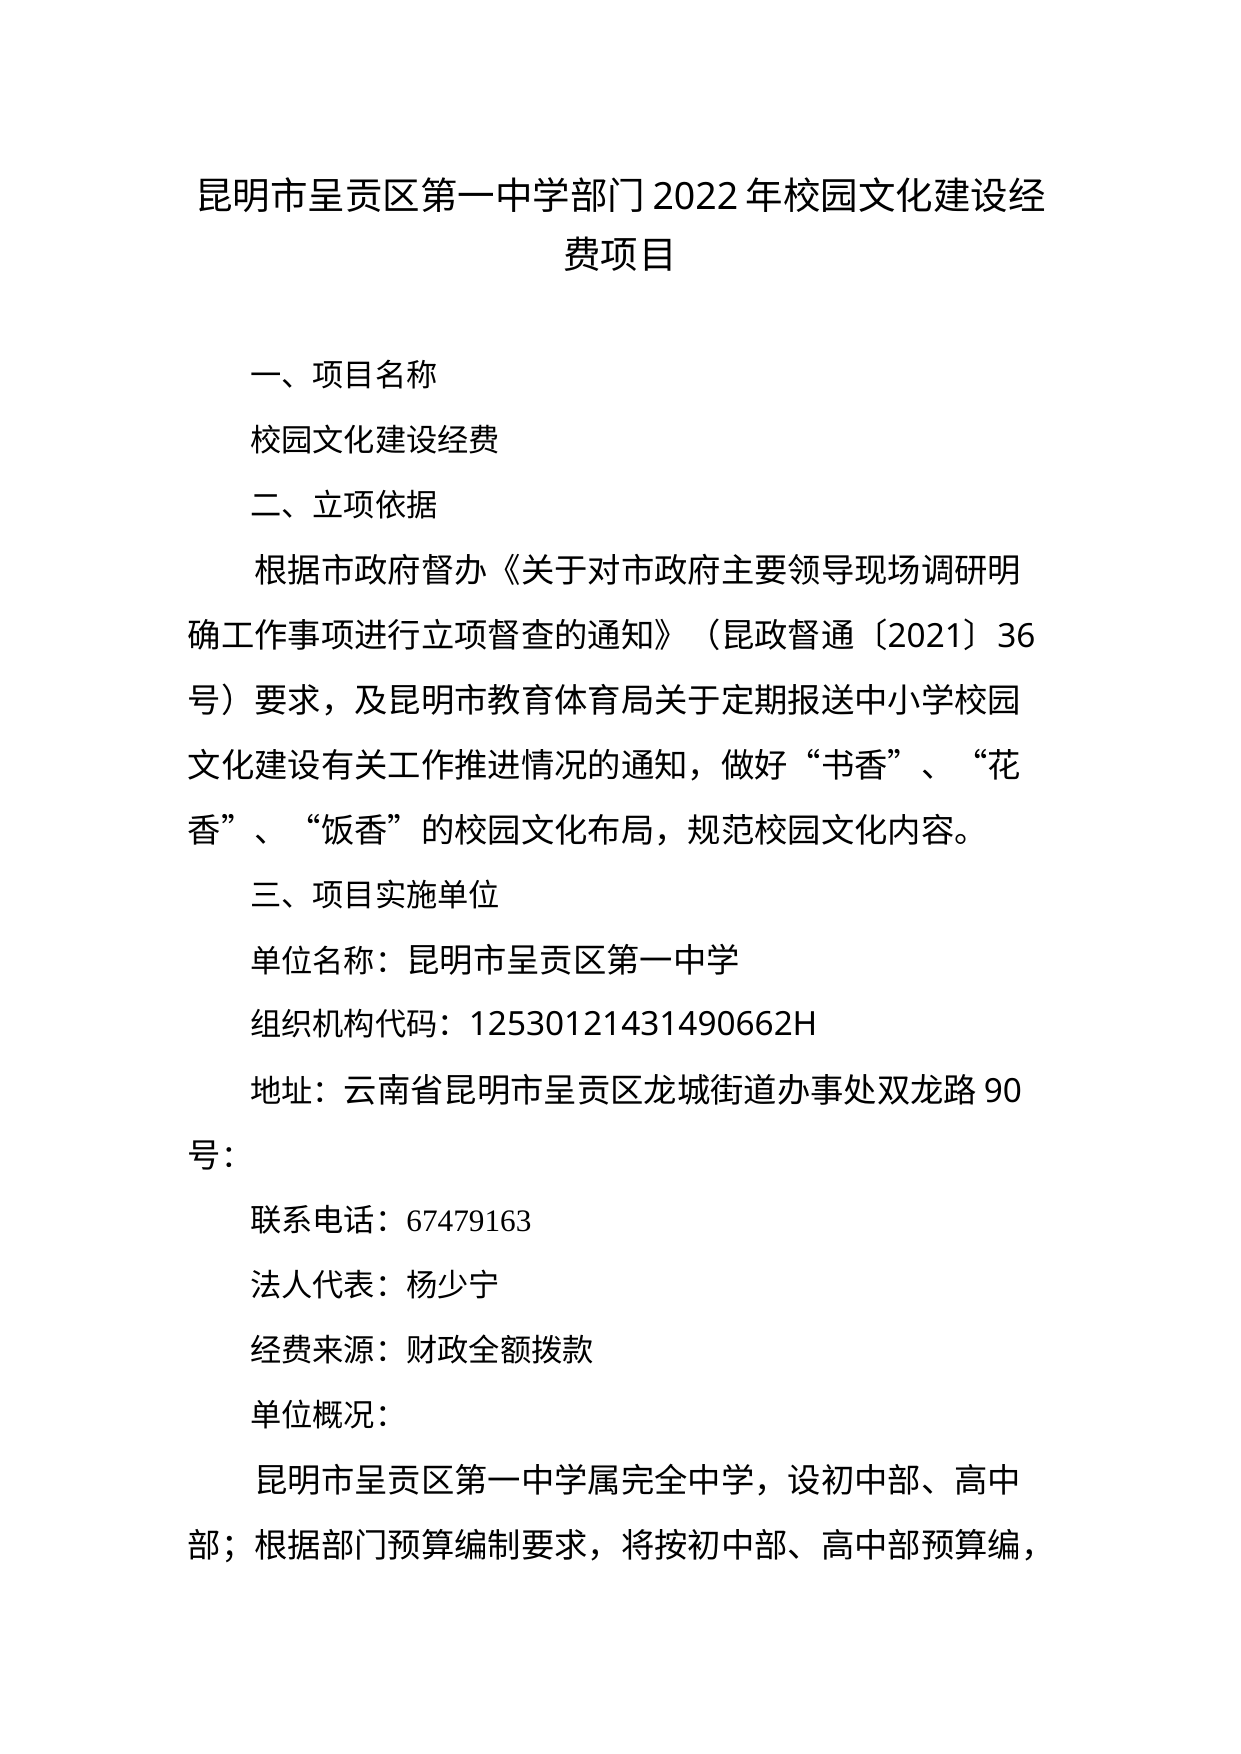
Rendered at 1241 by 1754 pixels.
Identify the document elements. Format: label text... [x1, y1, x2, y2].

text 根据市政府督办《关于对市政府主要领导现场调研明确工作事项进行立项督查的通知》（昆政督通〔2021〕36号）要求，及昆明市教育体育局关于定期报送中小学校园文化建设有关工作推进情况的通知，做好“书香”、“花香”、“饭香”的校园文化布局，规范校园文化内容。 [187, 535, 1053, 860]
list 项目名称 [187, 340, 1053, 405]
list 项目实施单位 [187, 860, 1053, 925]
list 组织机构代码：12530121431490662H [187, 990, 1053, 1055]
text 昆明市呈贡区第一中学部门2022年校园文化建设经费项目 [187, 162, 1053, 281]
text 单位名称：昆明市呈贡区第一中学 [187, 925, 1053, 990]
text 经费来源：财政全额拨款 [187, 1315, 1053, 1380]
text 地址：云南省昆明市呈贡区龙城街道办事处双龙路90号： [187, 1055, 1053, 1185]
text 法人代表：杨少宁 [187, 1250, 1053, 1315]
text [187, 1445, 1053, 1575]
text 联系电话：67479163 [187, 1185, 1053, 1250]
text 单位概况： [187, 1380, 1053, 1445]
list 立项依据 [187, 470, 1053, 535]
text 校园文化建设经费 [187, 405, 1053, 470]
